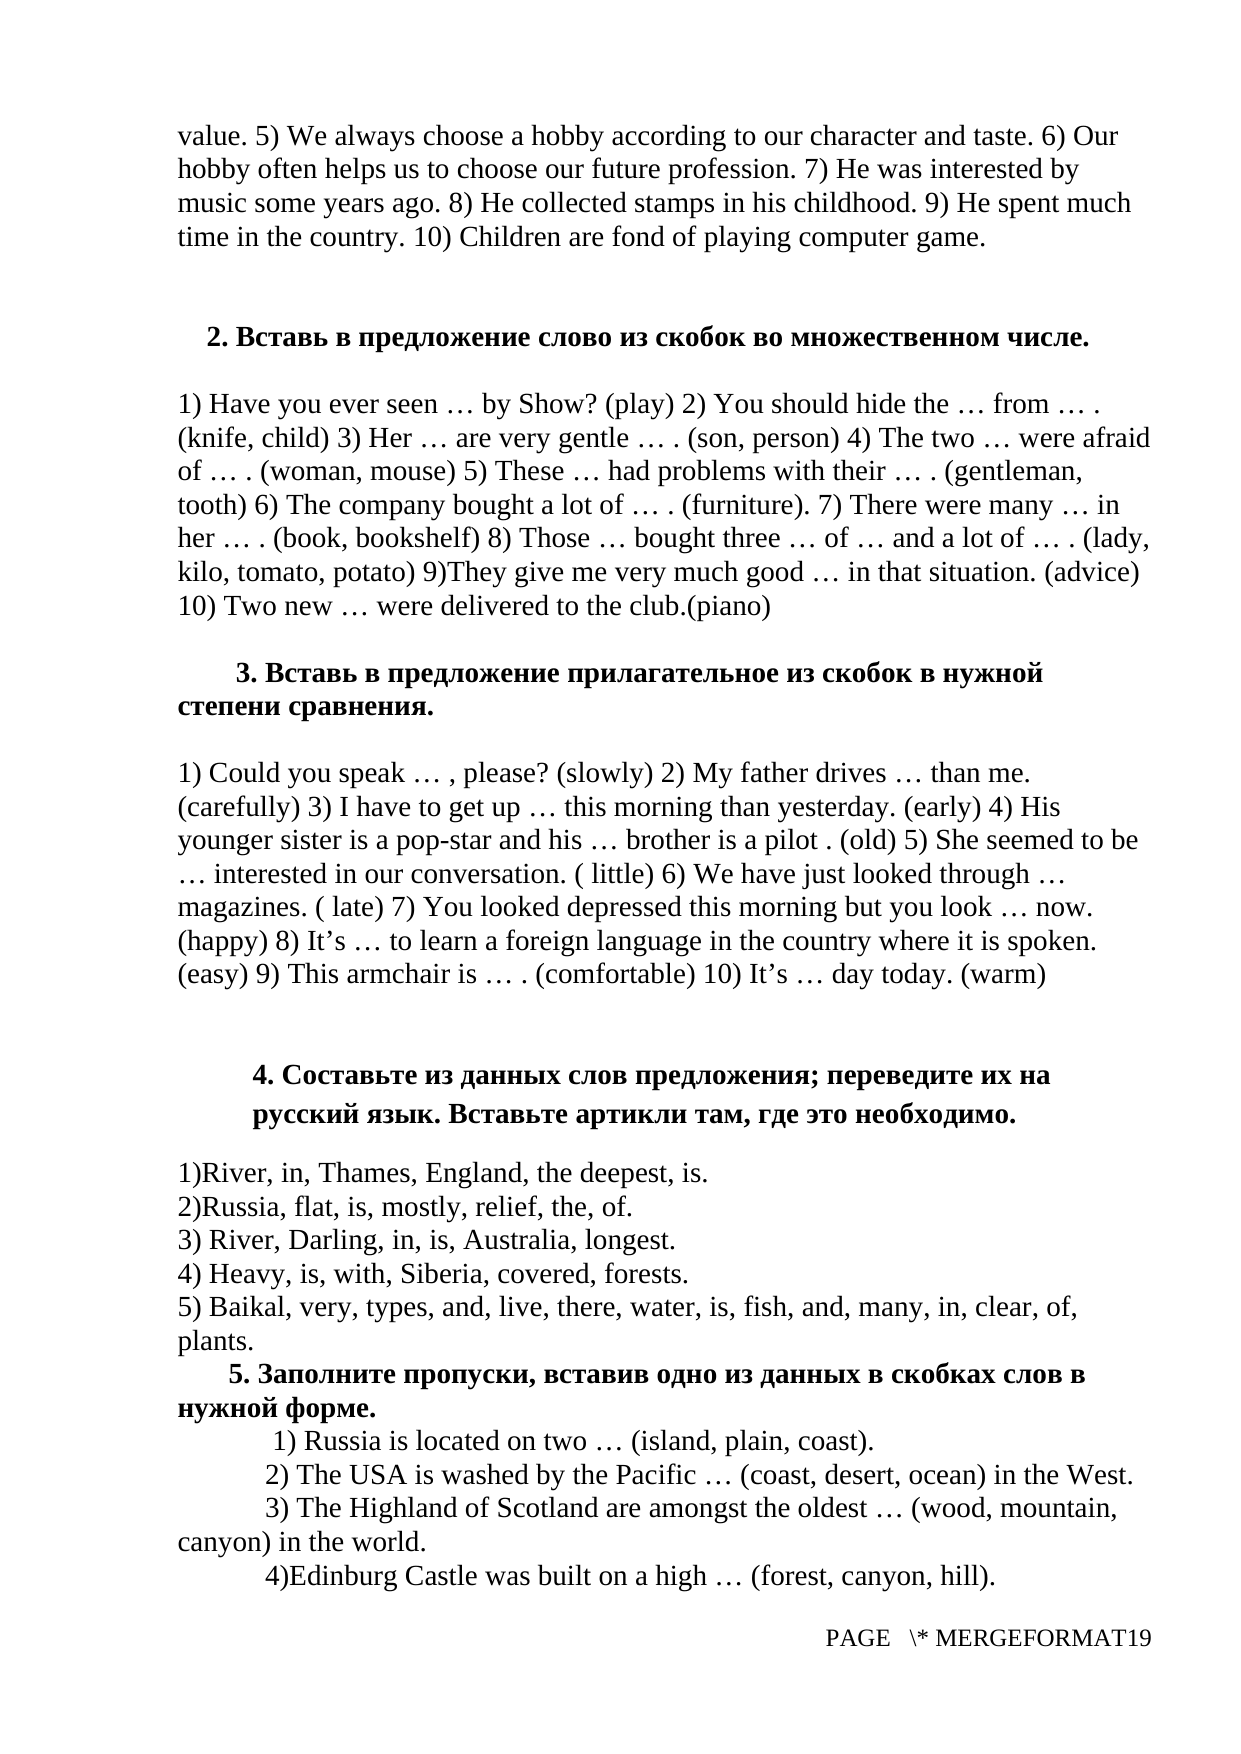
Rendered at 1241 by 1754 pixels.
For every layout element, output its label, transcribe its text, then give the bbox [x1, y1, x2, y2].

text 4) Heavy, is, with, Siberia, covered, forests. [177, 1256, 1152, 1289]
list 4. Составьте из данных слов предложения; переведите их на русский язык. Вставьте артикли там, где это необходимо. [252, 1057, 1152, 1129]
text 4)Edinburg Castle was built on a high … (forest, canyon, hill). [177, 1558, 1152, 1591]
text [177, 118, 1152, 252]
text 3) The Highland of Scotland are amongst the oldest … (wood, mountain, canyon) in the world. [177, 1491, 1152, 1558]
text 1) Russia is located on two … (island, plain, coast). [177, 1423, 1152, 1457]
text 2)Russia, flat, is, mostly, relief, the, of. [177, 1189, 1152, 1222]
text 3. Вставь в предложение прилагательное из скобок в нужной степени сравнения. [177, 655, 1152, 722]
text 3) River, Darling, in, is, Australia, longest. [177, 1222, 1152, 1256]
text 5. Заполните пропуски, вставив одно из данных в скобках слов в нужной форме. [177, 1356, 1152, 1423]
text 2. Вставь в предложение слово из скобок во множественном числе. [177, 319, 1152, 353]
text 2) The USA is washed by the Pacific … (coast, desert, ocean) in the West. [177, 1457, 1152, 1491]
text 1)River, in, Thames, England, the deepest, is. [177, 1155, 1152, 1189]
text 1) Have you ever seen … by Show? (play) 2) You should hide the … from … . (knife, child) 3) Her … are very gentle … . (son, person) 4) The two … were afraid of … . (woman, mouse) 5) These … had problems with their … . (gentleman, tooth) 6) The company bought a lot of … . (furniture). 7) There were many … in her … . (book, bookshelf) 8) Those … bought three … of … and a lot of … . (lady, kilo, tomato, potato) 9)They give me very much good … in that situation. (advice) 10) Two new … were delivered to the club.(piano) [177, 386, 1152, 621]
text 5) Baikal, very, types, and, live, there, water, is, fish, and, many, in, clear, of, plants. [177, 1289, 1152, 1356]
text 1) Could you speak … , please? (slowly) 2) My father drives … than me. (carefully) 3) I have to get up … this morning than yesterday. (early) 4) His younger sister is a pop-star and his … brother is a pilot . (old) 5) She seemed to be … interested in our conversation. ( little) 6) We have just looked through … magazines. ( late) 7) You looked depressed this morning but you look … now. (happy) 8) It’s … to learn a foreign language in the country where it is spoken. (easy) 9) This armchair is … . (comfortable) 10) It’s … day today. (warm) [177, 755, 1152, 990]
